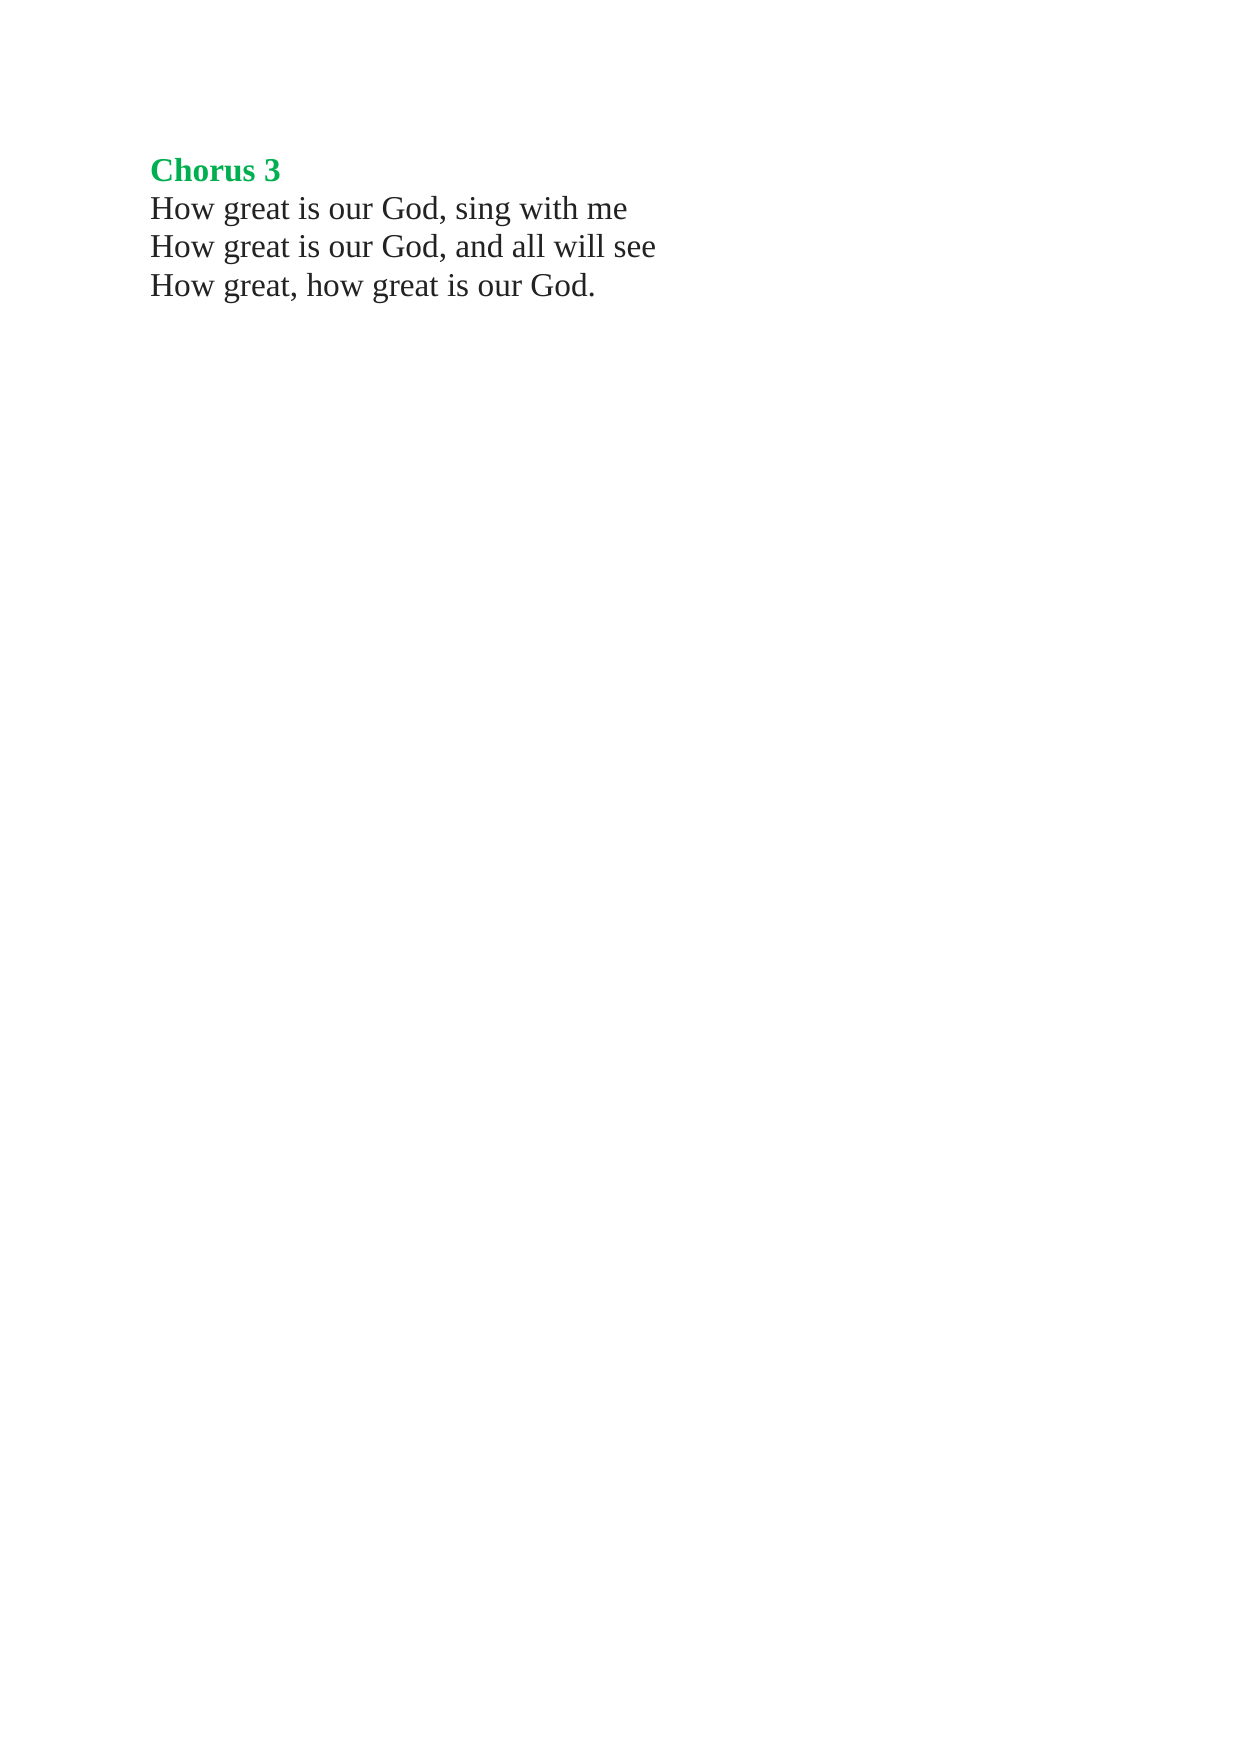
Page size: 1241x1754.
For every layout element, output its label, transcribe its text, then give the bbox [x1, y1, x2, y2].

text Chorus 3 [150, 150, 1090, 188]
text How great is our God, sing with me How great is our God, and all will see How great, how great is our God. [150, 188, 1090, 303]
